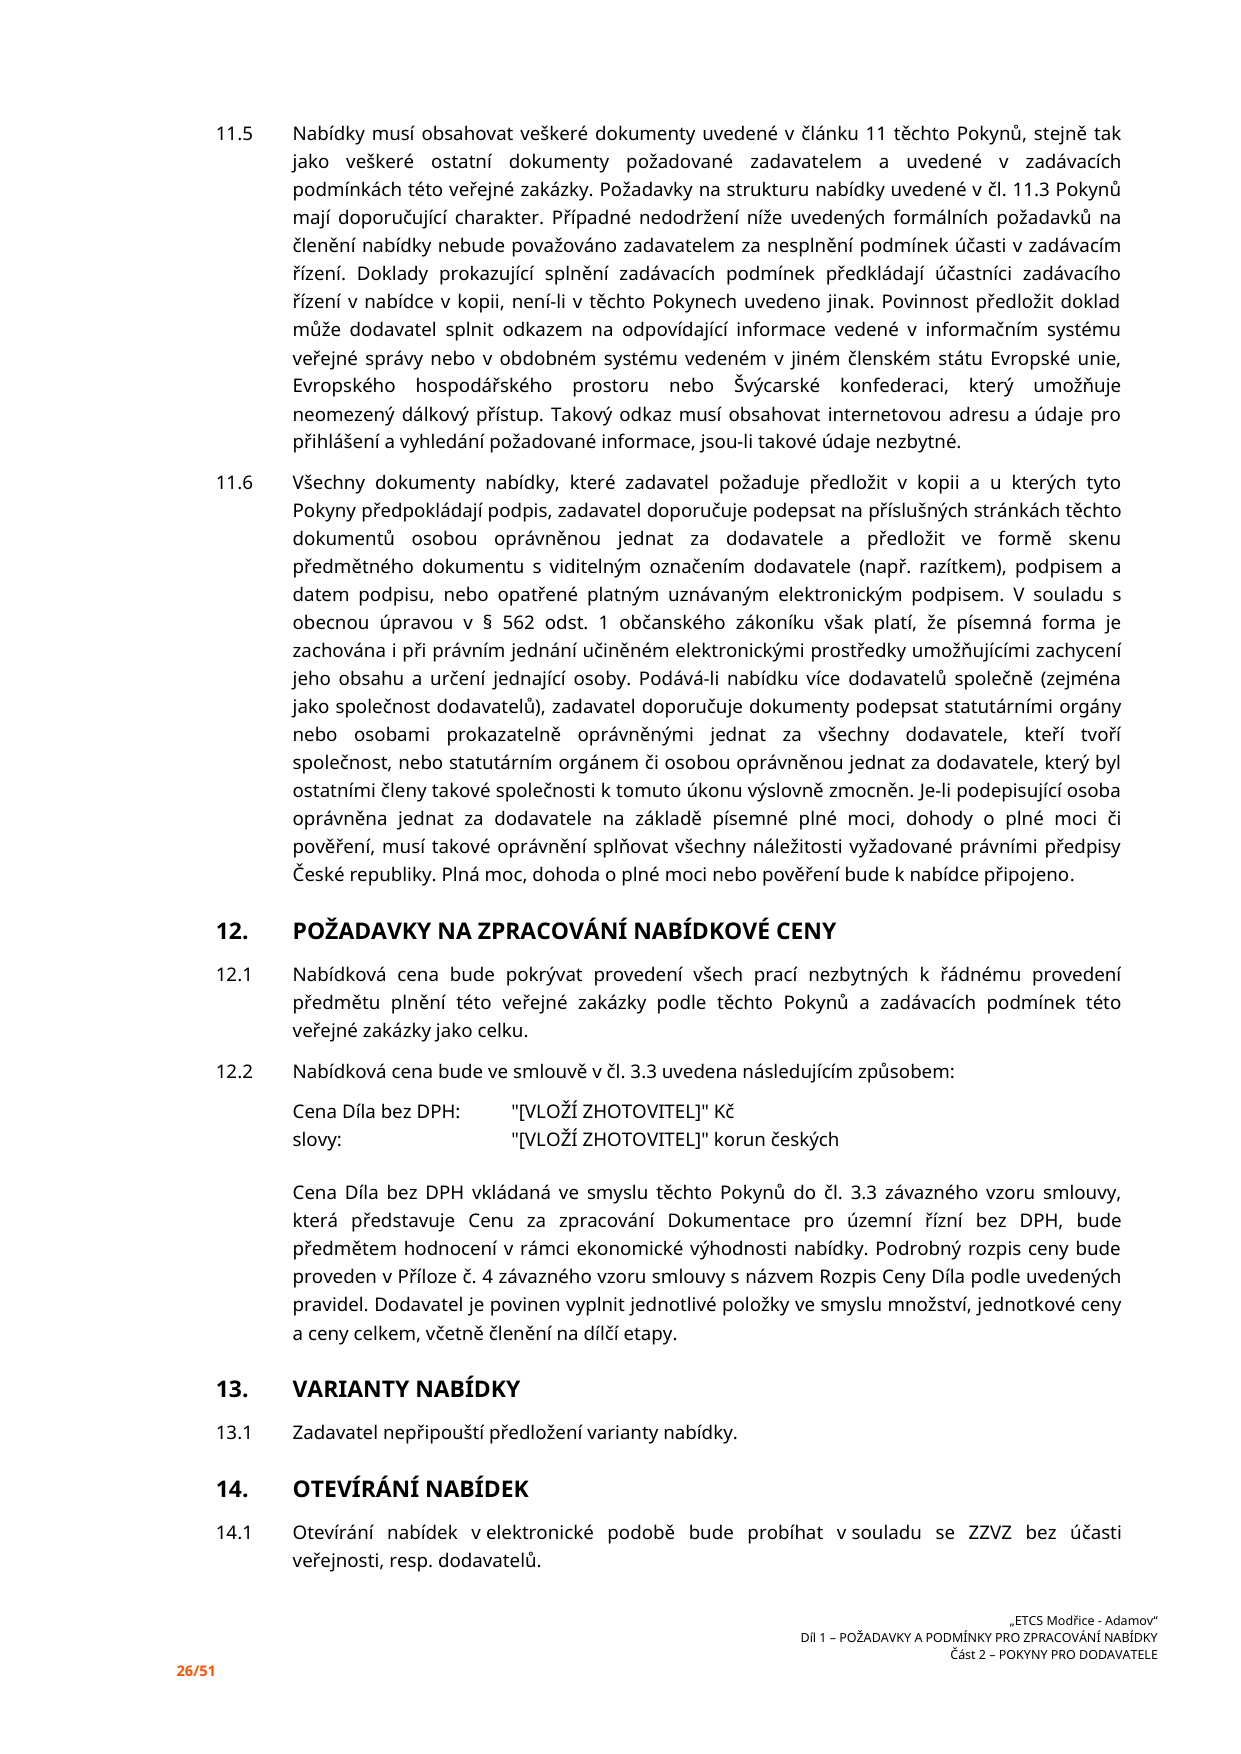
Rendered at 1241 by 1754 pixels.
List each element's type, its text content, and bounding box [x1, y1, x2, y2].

text Nabídková cena bude ve smlouvě v čl. 3.3 uvedena následujícím způsobem: [216, 1058, 1122, 1084]
text POŽADAVKY NA ZPRACOVÁNÍ NABÍDKOVÉ CENY [216, 915, 1122, 946]
list Cena Díla bez DPH vkládaná ve smyslu těchto Pokynů do čl. 3.3 závazného vzoru smlouvy, která představuje Cenu za zpracování Dokumentace pro územní řízní bez DPH, bude předmětem hodnocení v rámci ekonomické výhodnosti nabídky. Podrobný rozpis ceny bude proveden v Příloze č. 4 závazného vzoru smlouvy s názvem Rozpis Ceny Díla podle uvedených pravidel. Dodavatel je povinen vyplnit jednotlivé položky ve smyslu množství, jednotkové ceny a ceny celkem, včetně členění na dílčí etapy. [292, 1180, 1122, 1345]
text VARIANTY NABÍDKY [216, 1373, 1122, 1404]
text Zadavatel nepřipouští předložení varianty nabídky. [216, 1420, 1122, 1445]
text Otevírání nabídek v elektronické podobě bude probíhat v souladu se ZZVZ bez účasti veřejnosti, resp. dodavatelů. [216, 1519, 1122, 1573]
text Nabídková cena bude pokrývat provedení všech prací nezbytných k řádnému provedení předmětu plnění této veřejné zakázky podle těchto Pokynů a zadávacích podmínek této veřejné zakázky jako celku. [216, 962, 1122, 1043]
text Nabídky musí obsahovat veškeré dokumenty uvedené v článku 11 těchto Pokynů, stejně tak jako veškeré ostatní dokumenty požadované zadavatelem a uvedené v zadávacích podmínkách této veřejné zakázky. Požadavky na strukturu nabídky uvedené v čl. 11.3 Pokynů mají doporučující charakter. Případné nedodržení níže uvedených formálních požadavků na členění nabídky nebude považováno zadavatelem za nesplnění podmínek účasti v zadávacím řízení. Doklady prokazující splnění zadávacích podmínek předkládají účastníci zadávacího řízení v nabídce v kopii, není-li v těchto Pokynech uvedeno jinak. Povinnost předložit doklad může dodavatel splnit odkazem na odpovídající informace vedené v informačním systému veřejné správy nebo v obdobném systému vedeném v jiném členském státu Evropské unie, Evropského hospodářského prostoru nebo Švýcarské konfederaci, který umožňuje neomezený dálkový přístup. Takový odkaz musí obsahovat internetovou adresu a údaje pro přihlášení a vyhledání požadované informace, jsou-li takové údaje nezbytné. [216, 121, 1122, 454]
text OTEVÍRÁNÍ NABÍDEK [216, 1473, 1122, 1504]
list slovy: "[VLOŽÍ ZHOTOVITEL]" korun českých [292, 1127, 1122, 1152]
text Všechny dokumenty nabídky, které zadavatel požaduje předložit v kopii a u kterých tyto Pokyny předpokládají podpis, zadavatel doporučuje podepsat na příslušných stránkách těchto dokumentů osobou oprávněnou jednat za dodavatele a předložit ve formě skenu předmětného dokumentu s viditelným označením dodavatele (např. razítkem), podpisem a datem podpisu, nebo opatřené platným uznávaným elektronickým podpisem. V souladu s obecnou úpravou v § 562 odst. 1 občanského zákoníku však platí, že písemná forma je zachována i při právním jednání učiněném elektronickými prostředky umožňujícími zachycení jeho obsahu a určení jednající osoby. Podává-li nabídku více dodavatelů společně (zejména jako společnost dodavatelů), zadavatel doporučuje dokumenty podepsat statutárními orgány nebo osobami prokazatelně oprávněnými jednat za všechny dodavatele, kteří tvoří společnost, nebo statutárním orgánem či osobou oprávněnou jednat za dodavatele, který byl ostatními členy takové společnosti k tomuto úkonu výslovně zmocněn. Je-li podepisující osoba oprávněna jednat za dodavatele na základě písemné plné moci, dohody o plné moci či pověření, musí takové oprávnění splňovat všechny náležitosti vyžadované právními předpisy České republiky. Plná moc, dohoda o plné moci nebo pověření bude k nabídce připojeno. [216, 469, 1122, 887]
list Cena Díla bez DPH: "[VLOŽÍ ZHOTOVITEL]" Kč [292, 1099, 1122, 1124]
